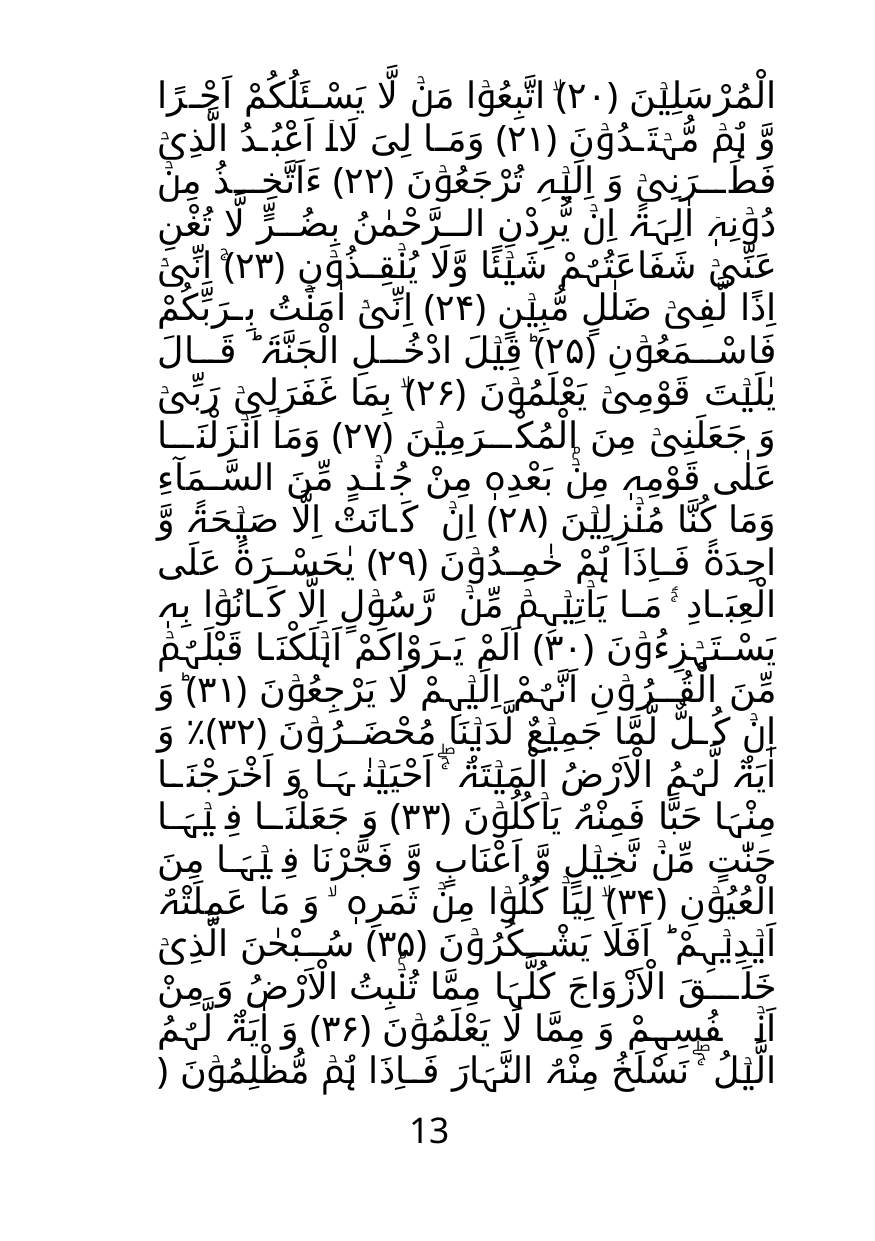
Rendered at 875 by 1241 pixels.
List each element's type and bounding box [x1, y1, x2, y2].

text [157, 75, 777, 1092]
